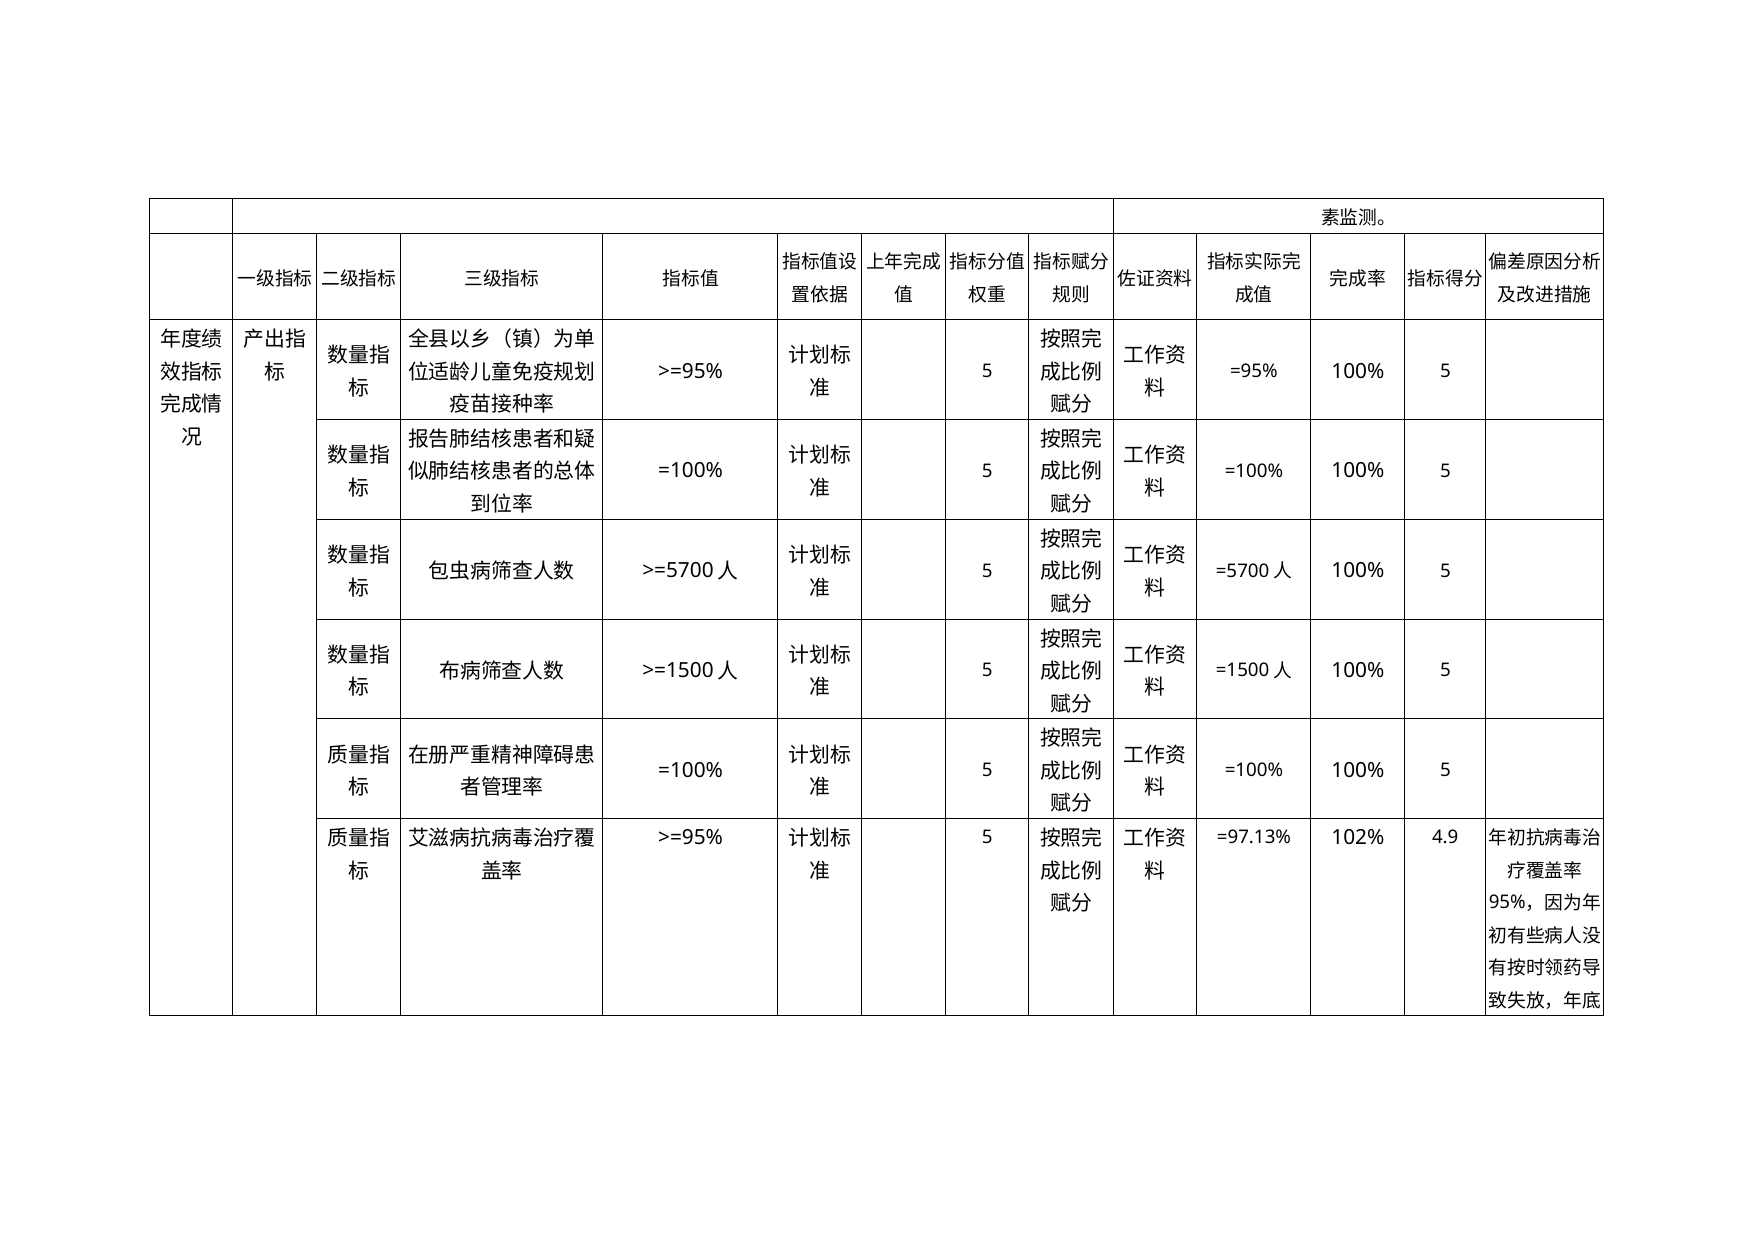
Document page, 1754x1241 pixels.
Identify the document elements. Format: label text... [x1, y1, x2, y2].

table_cell =100% [603, 420, 777, 519]
table_cell 数量指标 [317, 520, 400, 618]
table_cell 全县以乡（镇）为单位适龄儿童免疫规划疫苗接种率 [401, 320, 602, 419]
table_cell [1486, 320, 1603, 419]
table_cell [1486, 420, 1603, 519]
table_cell 5 [1405, 520, 1485, 618]
table_cell 艾滋病抗病毒治疗覆盖率 [401, 819, 602, 1015]
table_cell 工作资料 [1114, 520, 1196, 618]
table_cell [1486, 719, 1603, 818]
table_cell 产出指标 [233, 320, 316, 1015]
table_cell [862, 420, 945, 519]
table_cell [862, 819, 945, 1015]
table_cell 5 [1405, 420, 1485, 519]
table_cell 5 [946, 719, 1028, 818]
table_cell [862, 520, 945, 618]
table_cell 按照完成比例赋分 [1029, 719, 1113, 818]
table_cell 二级指标 [317, 234, 400, 319]
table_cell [233, 199, 1113, 232]
table_cell 按照完成比例赋分 [1029, 620, 1113, 718]
table_cell 100% [1311, 620, 1404, 718]
table_cell 按照完成比例赋分 [1029, 420, 1113, 519]
table_cell 指标赋分规则 [1029, 234, 1113, 319]
table_cell 100% [1311, 420, 1404, 519]
table_cell 4.9 [1405, 819, 1485, 1015]
table_cell 工作资料 [1114, 320, 1196, 419]
table_cell 完成率 [1311, 234, 1404, 319]
table_cell 5 [946, 620, 1028, 718]
table_cell 按照完成比例赋分 [1029, 520, 1113, 618]
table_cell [1114, 199, 1603, 232]
table_cell 指标分值权重 [946, 234, 1028, 319]
table_cell 计划标准 [778, 320, 861, 419]
table_cell 数量指标 [317, 320, 400, 419]
table_cell =95% [1197, 320, 1310, 419]
table_cell [1486, 620, 1603, 718]
table_cell >=95% [603, 320, 777, 419]
table_cell 5 [946, 320, 1028, 419]
table_cell >=95% [603, 819, 777, 1015]
table_cell =97.13% [1197, 819, 1310, 1015]
table_cell 工作资料 [1114, 620, 1196, 718]
table_cell 上年完成值 [862, 234, 945, 319]
table_cell 指标实际完成值 [1197, 234, 1310, 319]
table_cell [862, 620, 945, 718]
table_cell [1486, 520, 1603, 618]
table_cell 工作资料 [1114, 719, 1196, 818]
table_cell =5700人 [1197, 520, 1310, 618]
table_cell 年度绩效指标完成情况 [150, 320, 232, 1015]
table_cell 计划标准 [778, 620, 861, 718]
table_cell [862, 719, 945, 818]
table_cell >=1500人 [603, 620, 777, 718]
table_cell [862, 320, 945, 419]
table_cell =100% [603, 719, 777, 818]
table_cell 指标值 [603, 234, 777, 319]
table_cell =100% [1197, 719, 1310, 818]
table_cell 质量指标 [317, 819, 400, 1015]
table_cell =100% [1197, 420, 1310, 519]
table_cell 佐证资料 [1114, 234, 1196, 319]
table_cell 计划标准 [778, 520, 861, 618]
table_cell 指标得分 [1405, 234, 1485, 319]
table_cell 工作资料 [1114, 420, 1196, 519]
table_cell 5 [946, 819, 1028, 1015]
table_cell 100% [1311, 520, 1404, 618]
table_cell 100% [1311, 719, 1404, 818]
table_cell 数量指标 [317, 420, 400, 519]
table_cell >=5700人 [603, 520, 777, 618]
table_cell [1486, 819, 1603, 1015]
table_cell 报告肺结核患者和疑似肺结核患者的总体到位率 [401, 420, 602, 519]
table_cell 5 [946, 520, 1028, 618]
table_cell 计划标准 [778, 420, 861, 519]
table_cell 包虫病筛查人数 [401, 520, 602, 618]
table_cell 按照完成比例赋分 [1029, 819, 1113, 1015]
table_cell 102% [1311, 819, 1404, 1015]
table_cell 5 [1405, 620, 1485, 718]
table_cell [150, 234, 232, 319]
table_cell 按照完成比例赋分 [1029, 320, 1113, 419]
table_cell 质量指标 [317, 719, 400, 818]
table_cell 指标值设置依据 [778, 234, 861, 319]
table_cell 布病筛查人数 [401, 620, 602, 718]
table_cell 5 [1405, 719, 1485, 818]
table_cell 一级指标 [233, 234, 316, 319]
table_cell 偏差原因分析及改进措施 [1486, 234, 1603, 319]
table_cell 计划标准 [778, 819, 861, 1015]
table_cell 5 [946, 420, 1028, 519]
table_cell 计划标准 [778, 719, 861, 818]
table_cell 在册严重精神障碍患者管理率 [401, 719, 602, 818]
table_cell 三级指标 [401, 234, 602, 319]
table_cell 100% [1311, 320, 1404, 419]
table_cell 工作资料 [1114, 819, 1196, 1015]
table_cell 5 [1405, 320, 1485, 419]
table_cell =1500人 [1197, 620, 1310, 718]
table_cell 数量指标 [317, 620, 400, 718]
